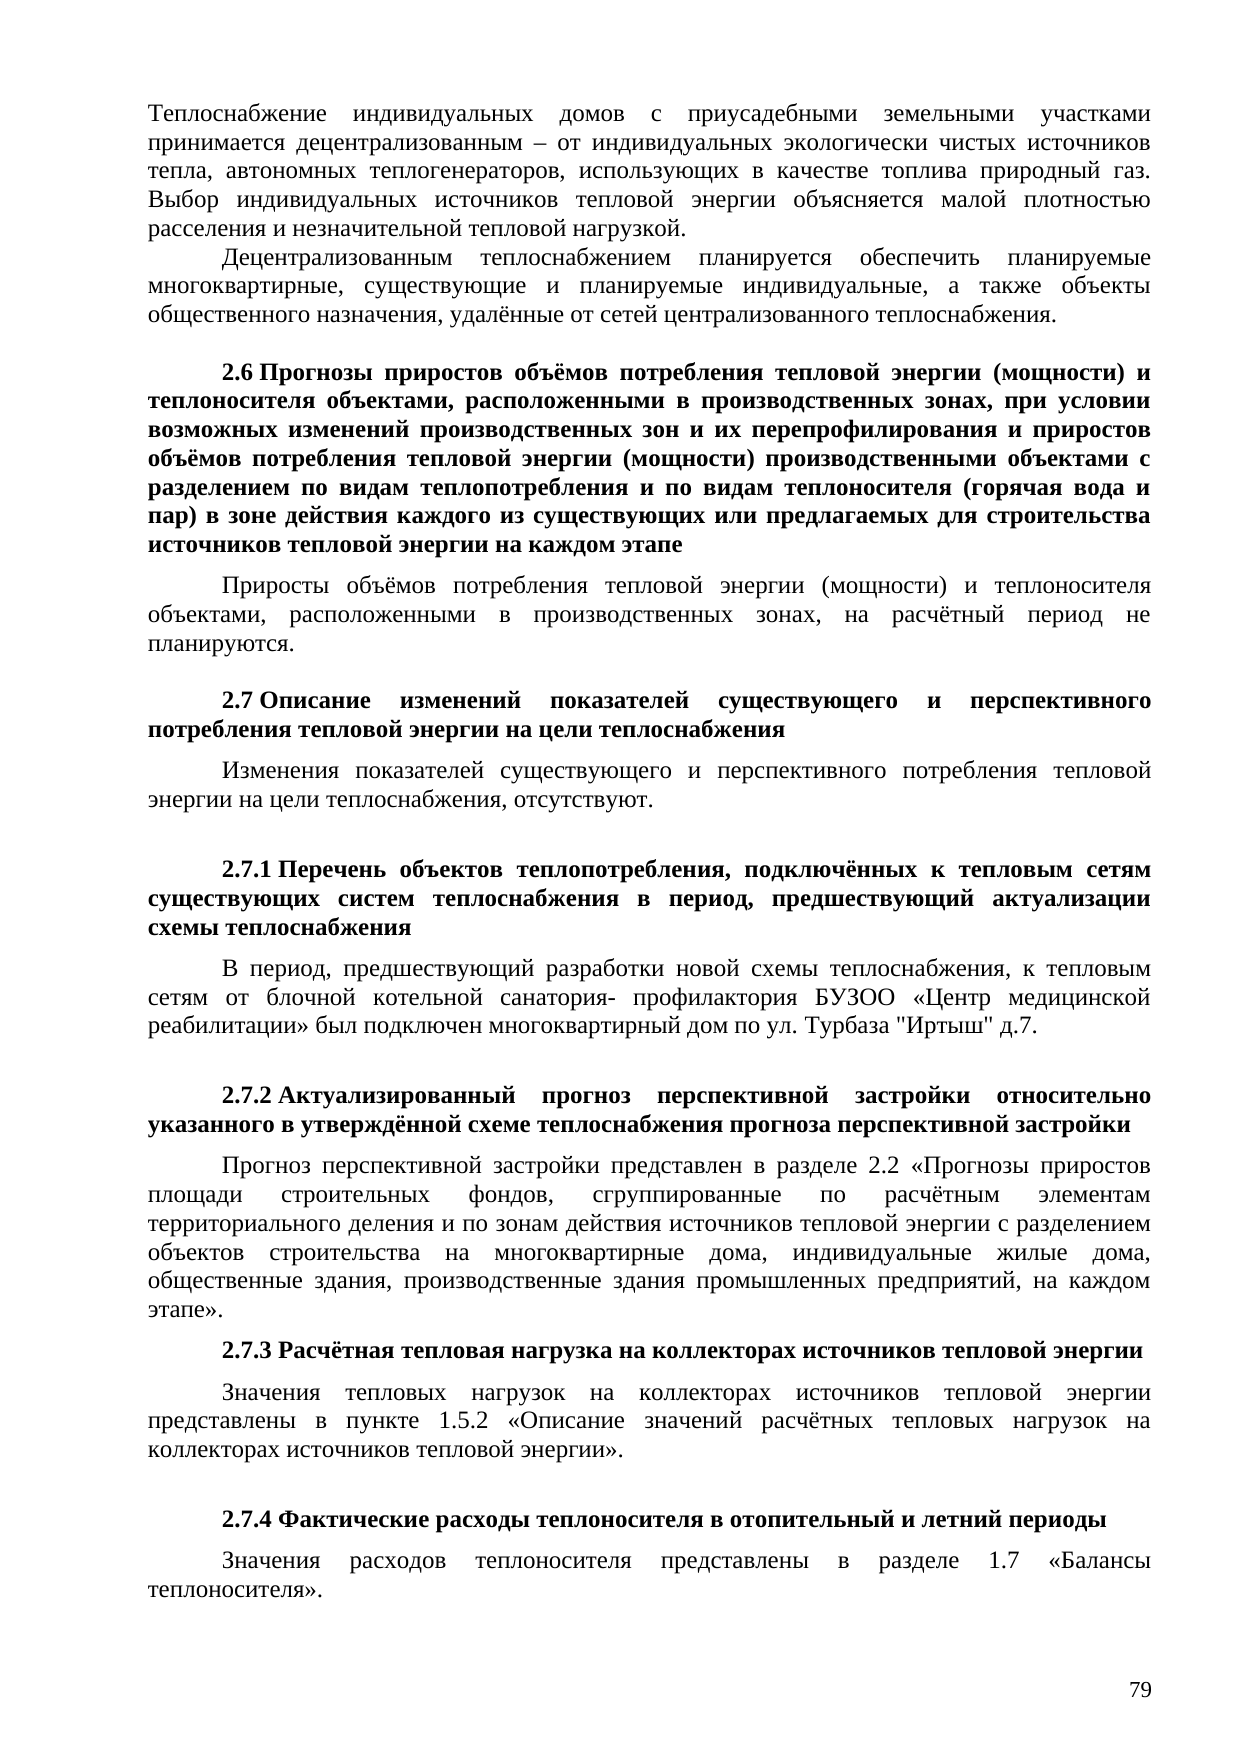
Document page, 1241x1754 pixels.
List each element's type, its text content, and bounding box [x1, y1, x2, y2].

subtitle Расчётная тепловая нагрузка на коллекторах источников тепловой энергии [148, 1335, 1152, 1364]
subtitle Прогнозы приростов объёмов потребления тепловой энергии (мощности) и теплоносителя объектами, расположенными в производственных зонах, при условии возможных изменений производственных зон и их перепрофилирования и приростов объёмов потребления тепловой энергии (мощности) производственными объектами с разделением по видам теплопотребления и по видам теплоносителя (горячая вода и пар) в зоне действия каждого из существующих или предлагаемых для строительства источников тепловой энергии на каждом этапе [148, 357, 1152, 558]
text Децентрализованным теплоснабжением планируется обеспечить планируемые многоквартирные, существующие и планируемые индивидуальные, а также объекты общественного назначения, удалённые от сетей централизованного теплоснабжения. [148, 242, 1152, 328]
subtitle Перечень объектов теплопотребления, подключённых к тепловым сетям существующих систем теплоснабжения в период, предшествующий актуализации схемы теплоснабжения [148, 854, 1152, 940]
text Прогноз перспективной застройки представлен в разделе 2.2 «Прогнозы приростов площади строительных фондов, сгруппированные по расчётным элементам территориального деления и по зонам действия источников тепловой энергии с разделением объектов строительства на многоквартирные дома, индивидуальные жилые дома, общественные здания, производственные здания промышленных предприятий, на каждом этапе». [148, 1150, 1152, 1323]
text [148, 98, 1152, 242]
text Изменения показателей существующего и перспективного потребления тепловой энергии на цели теплоснабжения, отсутствуют. [148, 755, 1152, 813]
subtitle Описание изменений показателей существующего и перспективного потребления тепловой энергии на цели теплоснабжения [148, 685, 1152, 743]
subtitle Актуализированный прогноз перспективной застройки относительно указанного в утверждённой схеме теплоснабжения прогноза перспективной застройки [148, 1080, 1152, 1138]
text Значения тепловых нагрузок на коллекторах источников тепловой энергии представлены в пункте 1.5.2 «Описание значений расчётных тепловых нагрузок на коллекторах источников тепловой энергии». [148, 1377, 1152, 1463]
text В период, предшествующий разработки новой схемы теплоснабжения, к тепловым сетям от блочной котельной санатория- профилактория БУЗОО «Центр медицинской реабилитации» был подключен многоквартирный дом по ул. Турбаза "Иртыш" д.7. [148, 953, 1152, 1039]
text Значения расходов теплоносителя представлены в разделе 1.7 «Балансы теплоносителя». [148, 1545, 1152, 1603]
subtitle Фактические расходы теплоносителя в отопительный и летний периоды [148, 1504, 1152, 1533]
text Приросты объёмов потребления тепловой энергии (мощности) и теплоносителя объектами, расположенными в производственных зонах, на расчётный период не планируются. [148, 570, 1152, 657]
